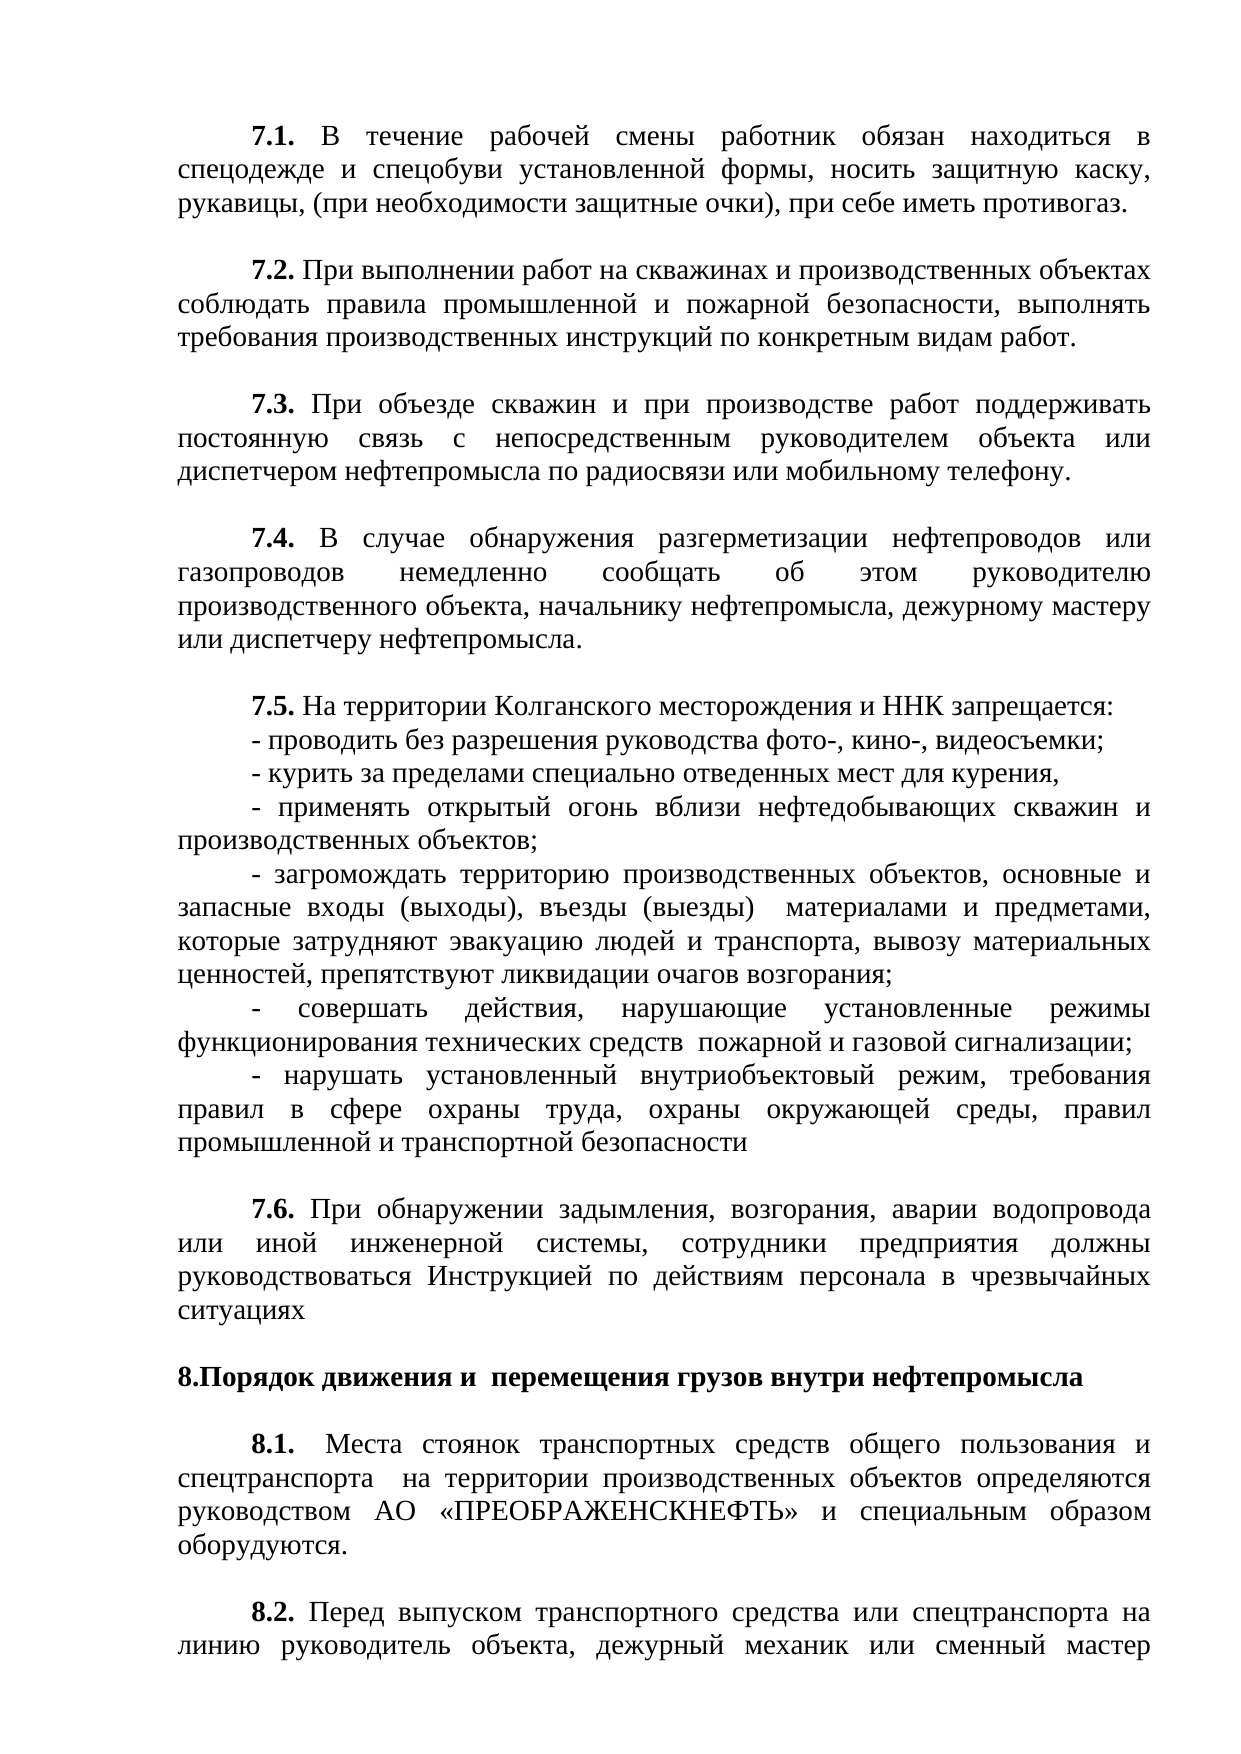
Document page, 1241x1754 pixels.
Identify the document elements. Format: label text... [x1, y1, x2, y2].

text - загромождать территорию производственных объектов, основные и запасные входы (выходы), въезды (выезды) материалами и предметами, которые затрудняют эвакуацию людей и транспорта, вывозу материальных ценностей, препятствуют ликвидации очагов возгорания; [177, 856, 1152, 990]
text 8.Порядок движения и перемещения грузов внутри нефтепромысла [177, 1359, 1152, 1393]
text - курить за пределами специально отведенных мест для курения, [177, 755, 1152, 789]
text - применять открытый огонь вблизи нефтедобывающих скважин и производственных объектов; [177, 789, 1152, 856]
text 7.1. В течение рабочей смены работник обязан находиться в спецодежде и спецобуви установленной формы, носить защитную каску, рукавицы, (при необходимости защитные очки), при себе иметь противогаз. [177, 118, 1152, 219]
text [177, 1594, 1152, 1661]
text 7.4. В случае обнаружения разгерметизации нефтепроводов или газопроводов немедленно сообщать об этом руководителю производственного объекта, начальнику нефтепромысла, дежурному мастеру или диспетчеру нефтепромысла. [177, 521, 1152, 655]
text 7.3. При объезде скважин и при производстве работ поддерживать постоянную связь с непосредственным руководителем объекта или диспетчером нефтепромысла по радиосвязи или мобильному телефону. [177, 386, 1152, 487]
text 8.1. Места стоянок транспортных средств общего пользования и спецтранспорта на территории производственных объектов определяются руководством АО «ПРЕОБРАЖЕНСКНЕФТЬ» и специальным образом оборудуются. [177, 1426, 1152, 1560]
text 7.5. На территории Колганского месторождения и ННК запрещается: [177, 688, 1152, 722]
text 7.6. При обнаружении задымления, возгорания, аварии водопровода или иной инженерной системы, сотрудники предприятия должны руководствоваться Инструкцией по действиям персонала в чрезвычайных ситуациях [177, 1191, 1152, 1326]
text - проводить без разрешения руководства фото-, кино-, видеосъемки; [177, 722, 1152, 755]
text 7.2. При выполнении работ на скважинах и производственных объектах соблюдать правила промышленной и пожарной безопасности, выполнять требования производственных инструкций по конкретным видам работ. [177, 252, 1152, 353]
text - нарушать установленный внутриобъектовый режим, требования правил в сфере охраны труда, охраны окружающей среды, правил промышленной и транспортной безопасности [177, 1057, 1152, 1158]
text - совершать действия, нарушающие установленные режимы функционирования технических средств пожарной и газовой сигнализации; [177, 990, 1152, 1057]
